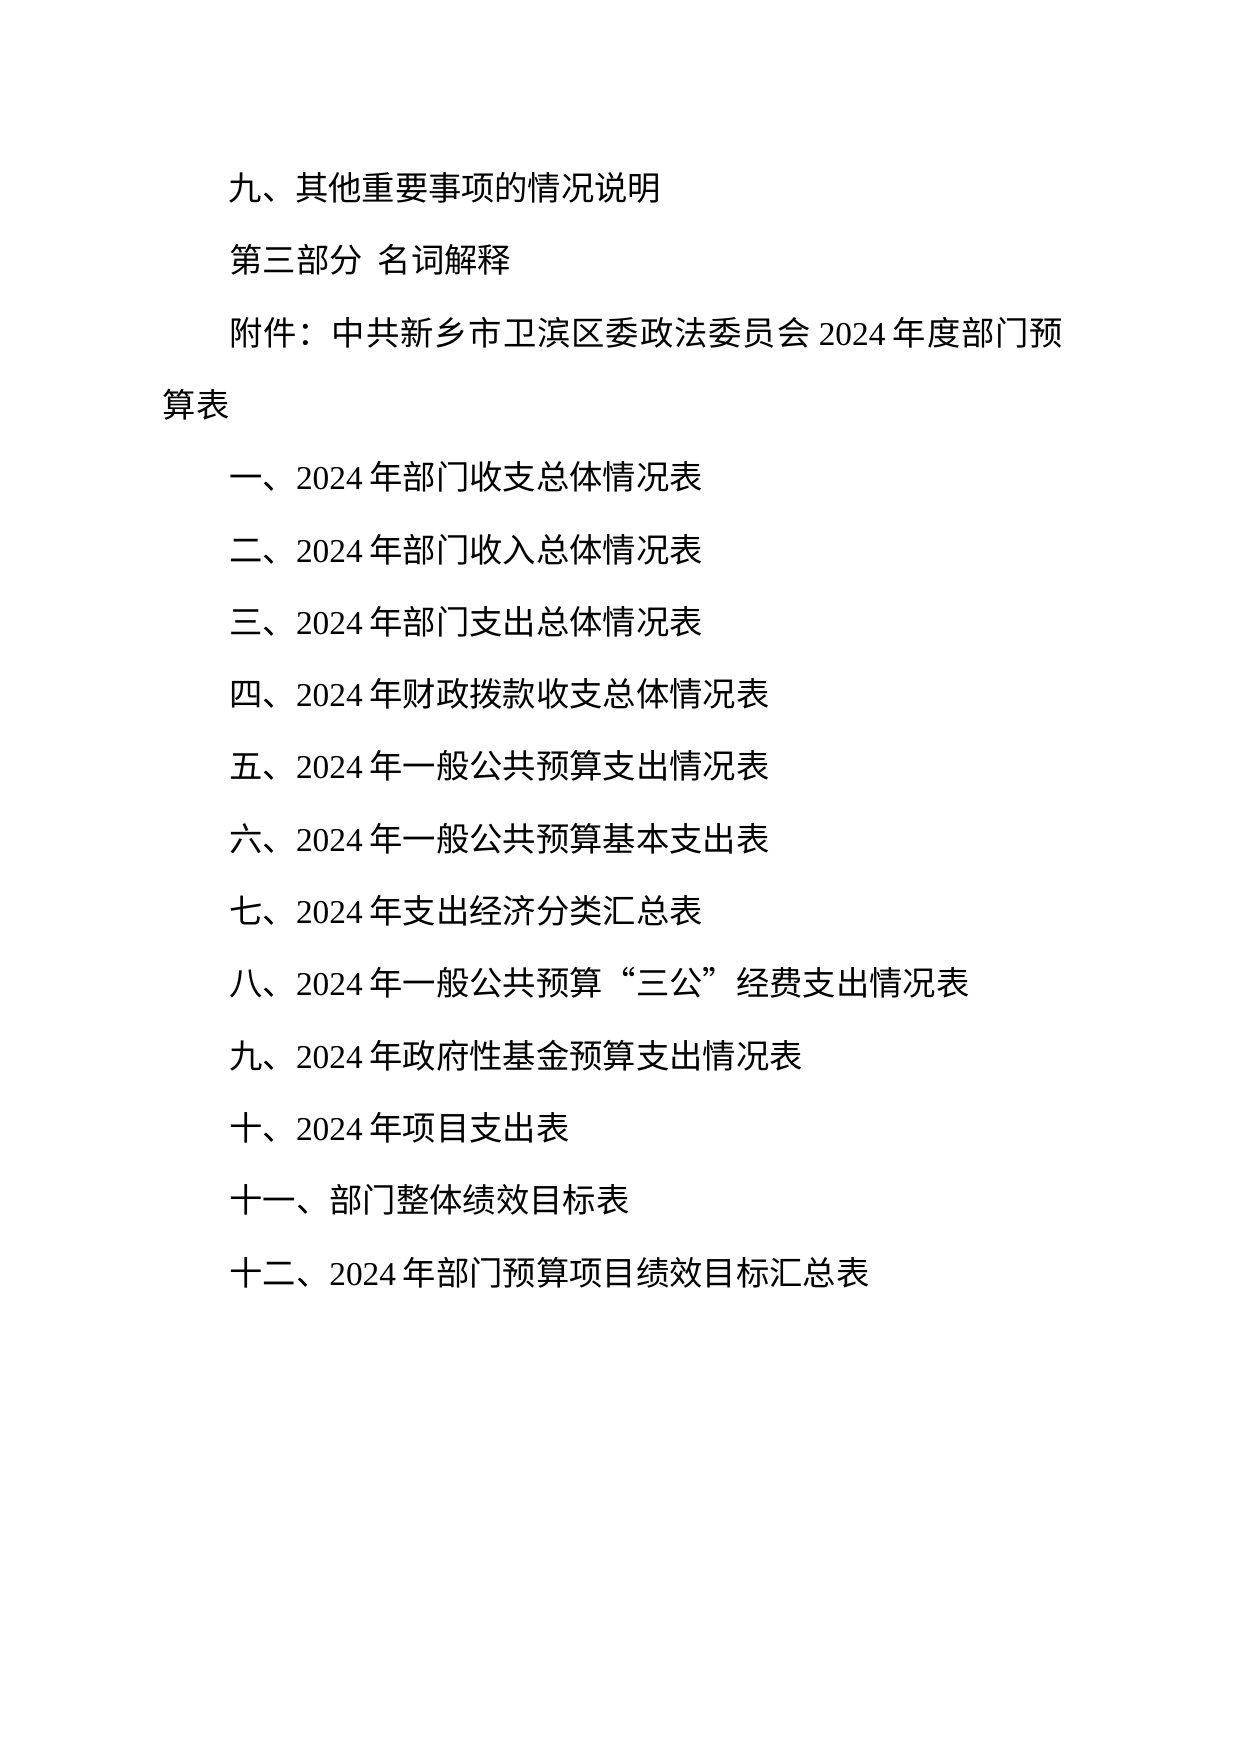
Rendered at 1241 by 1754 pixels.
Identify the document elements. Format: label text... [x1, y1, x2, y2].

text 十二、2024年部门预算项目绩效目标汇总表 [162, 1246, 1058, 1294]
text 九、2024年政府性基金预算支出情况表 [162, 1029, 1058, 1078]
text 一、2024年部门收支总体情况表 [162, 451, 1058, 499]
text 十、2024年项目支出表 [162, 1102, 1058, 1150]
text 三、2024年部门支出总体情况表 [162, 596, 1058, 644]
text 十一、部门整体绩效目标表 [162, 1174, 1058, 1222]
text 八、2024年一般公共预算“三公”经费支出情况表 [162, 957, 1058, 1005]
text 九、其他重要事项的情况说明 [162, 162, 1063, 210]
text 附件：中共新乡市卫滨区委政法委员会2024年度部门预算表 [162, 307, 1063, 427]
text 四、2024年财政拨款收支总体情况表 [162, 668, 1058, 716]
text 五、2024年一般公共预算支出情况表 [162, 740, 1058, 788]
list 2024年支出经济分类汇总表 [162, 885, 1058, 933]
text 第三部分 名词解释 [162, 234, 1009, 282]
list 2024年一般公共预算基本支出表 [162, 813, 1058, 861]
text 二、2024年部门收入总体情况表 [162, 523, 1058, 572]
